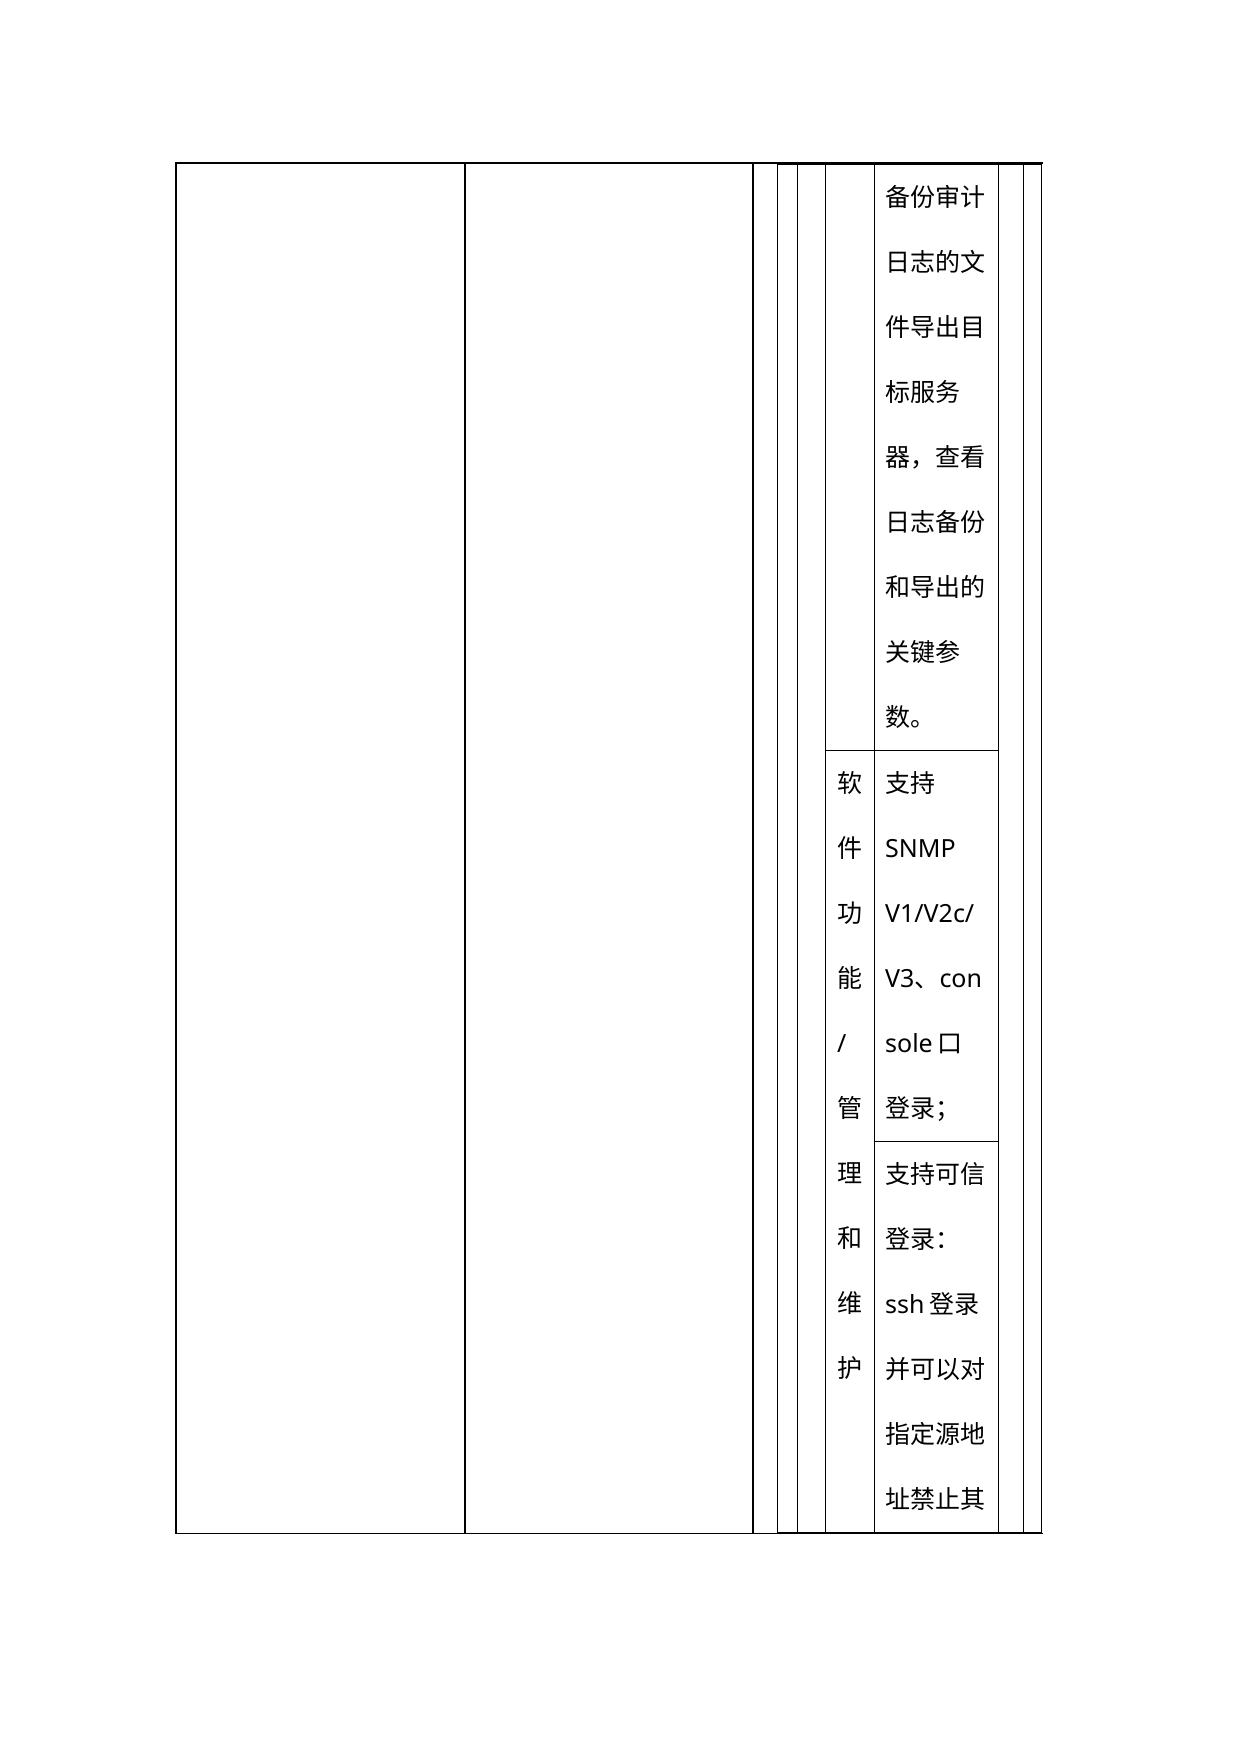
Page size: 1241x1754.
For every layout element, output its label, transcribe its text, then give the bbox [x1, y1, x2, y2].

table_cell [826, 751, 874, 1532]
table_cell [1024, 165, 1041, 1532]
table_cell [778, 165, 797, 1532]
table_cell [999, 165, 1023, 1532]
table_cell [798, 165, 825, 1532]
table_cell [826, 165, 874, 750]
table_cell 1 [466, 164, 752, 1533]
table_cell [875, 165, 998, 750]
table_cell 参数说明：“以上参数为基本参数要求，供应商所投产品应满足或优于以上参数要求。” 备注：加★的重要技术参数必须提供证明材料（证明材料包括但不限于加盖厂商公章的技术参数说明、产品彩页、检测报告和功能截图等技术支持性文件。）加★参数不响应或未提供证明材料均为无效响应文件。 [875, 751, 998, 1141]
table_cell [177, 164, 464, 1533]
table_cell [754, 164, 777, 1533]
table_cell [875, 1142, 998, 1532]
